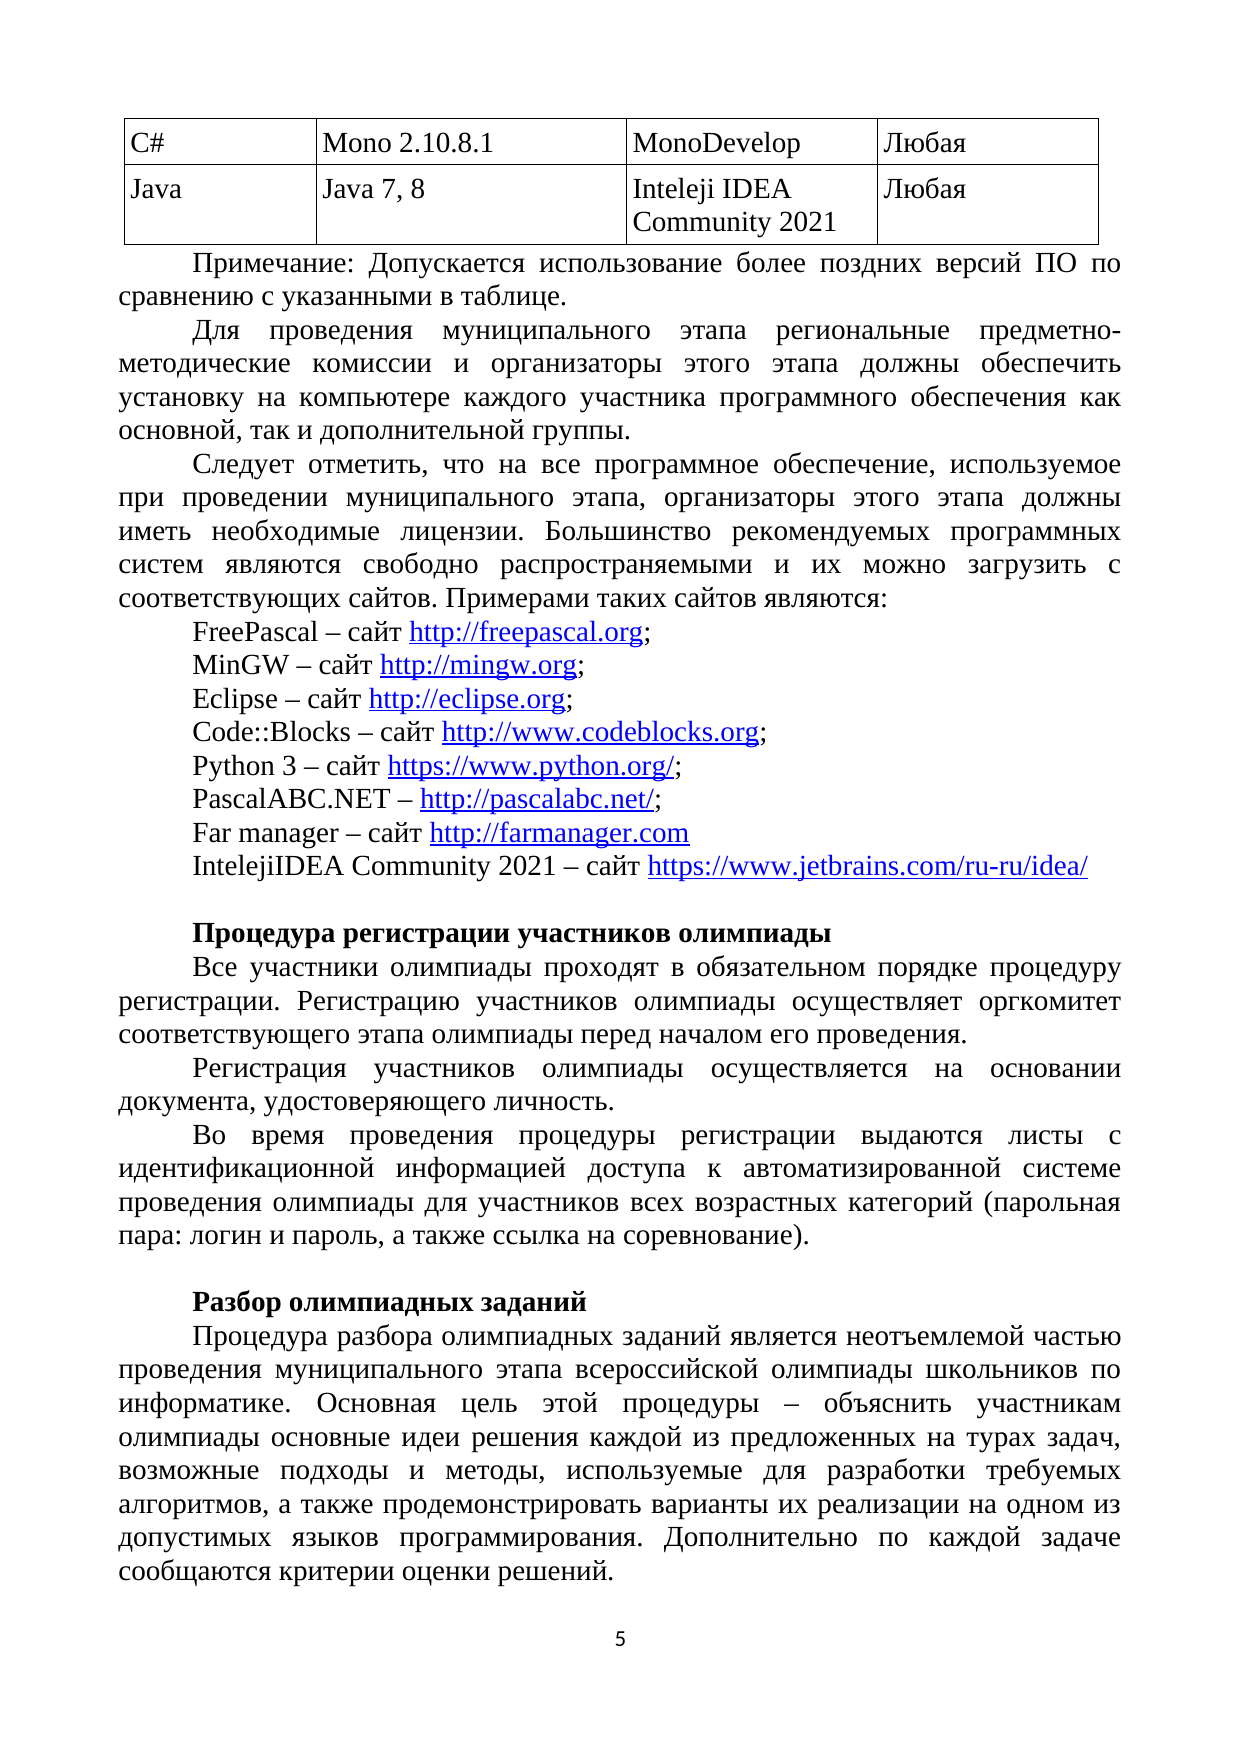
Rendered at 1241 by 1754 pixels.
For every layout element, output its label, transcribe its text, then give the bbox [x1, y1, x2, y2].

text PascalABC.NET – http://pascalabc.net/; [118, 781, 1122, 815]
table_cell MonoDevelop [627, 119, 877, 164]
table_cell C# [125, 119, 316, 164]
text Процедура регистрации участников олимпиады [118, 916, 1122, 949]
text Во время проведения процедуры регистрации выдаются листы с идентификационной информацией доступа к автоматизированной системе проведения олимпиады для участников всех возрастных категорий (парольная пара: логин и пароль, а также ссылка на соревнование). [118, 1117, 1122, 1251]
text Far manager – сайт http://farmanager.com [118, 815, 1122, 848]
text Все участники олимпиады проходят в обязательном порядке процедуру регистрации. Регистрацию участников олимпиады осуществляет оргкомитет соответствующего этапа олимпиады перед началом его проведения. [118, 949, 1122, 1050]
text FreePascal – сайт http://freepascal.org; [118, 614, 1122, 647]
text Следует отметить, что на все программное обеспечение, используемое при проведении муниципального этапа, организаторы этого этапа должны иметь необходимые лицензии. Большинство рекомендуемых программных систем являются свободно распространяемыми и их можно загрузить с соответствующих сайтов. Примерами таких сайтов являются: [118, 446, 1122, 614]
table_cell Любая [878, 165, 1098, 244]
text Процедура разбора олимпиадных заданий является неотъемлемой частью проведения муниципального этапа всероссийской олимпиады школьников по информатике. Основная цель этой процедуры – объяснить участникам олимпиады основные идеи решения каждой из предложенных на турах задач, возможные подходы и методы, используемые для разработки требуемых алгоритмов, а также продемонстрировать варианты их реализации на одном из допустимых языков программирования. Дополнительно по каждой задаче сообщаются критерии оценки решений. [118, 1318, 1122, 1586]
text Примечание: Допускается использование более поздних версий ПО по сравнению с указанными в таблице. [118, 245, 1122, 312]
text Python 3 – сайт https://www.python.org/; [118, 748, 1122, 781]
text Для проведения муниципального этапа региональные предметно-методические комиссии и организаторы этого этапа должны обеспечить установку на компьютере каждого участника программного обеспечения как основной, так и дополнительной группы. [118, 312, 1122, 446]
text Регистрация участников олимпиады осуществляется на основании документа, удостоверяющего личность. [118, 1050, 1122, 1117]
text IntelejiIDEA Community 2021 – сайт https://www.jetbrains.com/ru-ru/idea/ [118, 848, 1122, 882]
table_cell Mono 2.10.8.1 [317, 119, 626, 164]
text MinGW – сайт http://mingw.org; [118, 647, 1122, 681]
table_cell Любая [878, 119, 1098, 164]
text Code::Blocks – сайт http://www.codeblocks.org; [118, 714, 1122, 748]
table_cell Java 7, 8 [317, 165, 626, 244]
table_cell Inteleji IDEA Community 2021 [627, 165, 877, 244]
text Разбор олимпиадных заданий [118, 1284, 1122, 1318]
table_cell Java [125, 165, 316, 244]
text Eclipse – сайт http://eclipse.org; [118, 681, 1122, 714]
